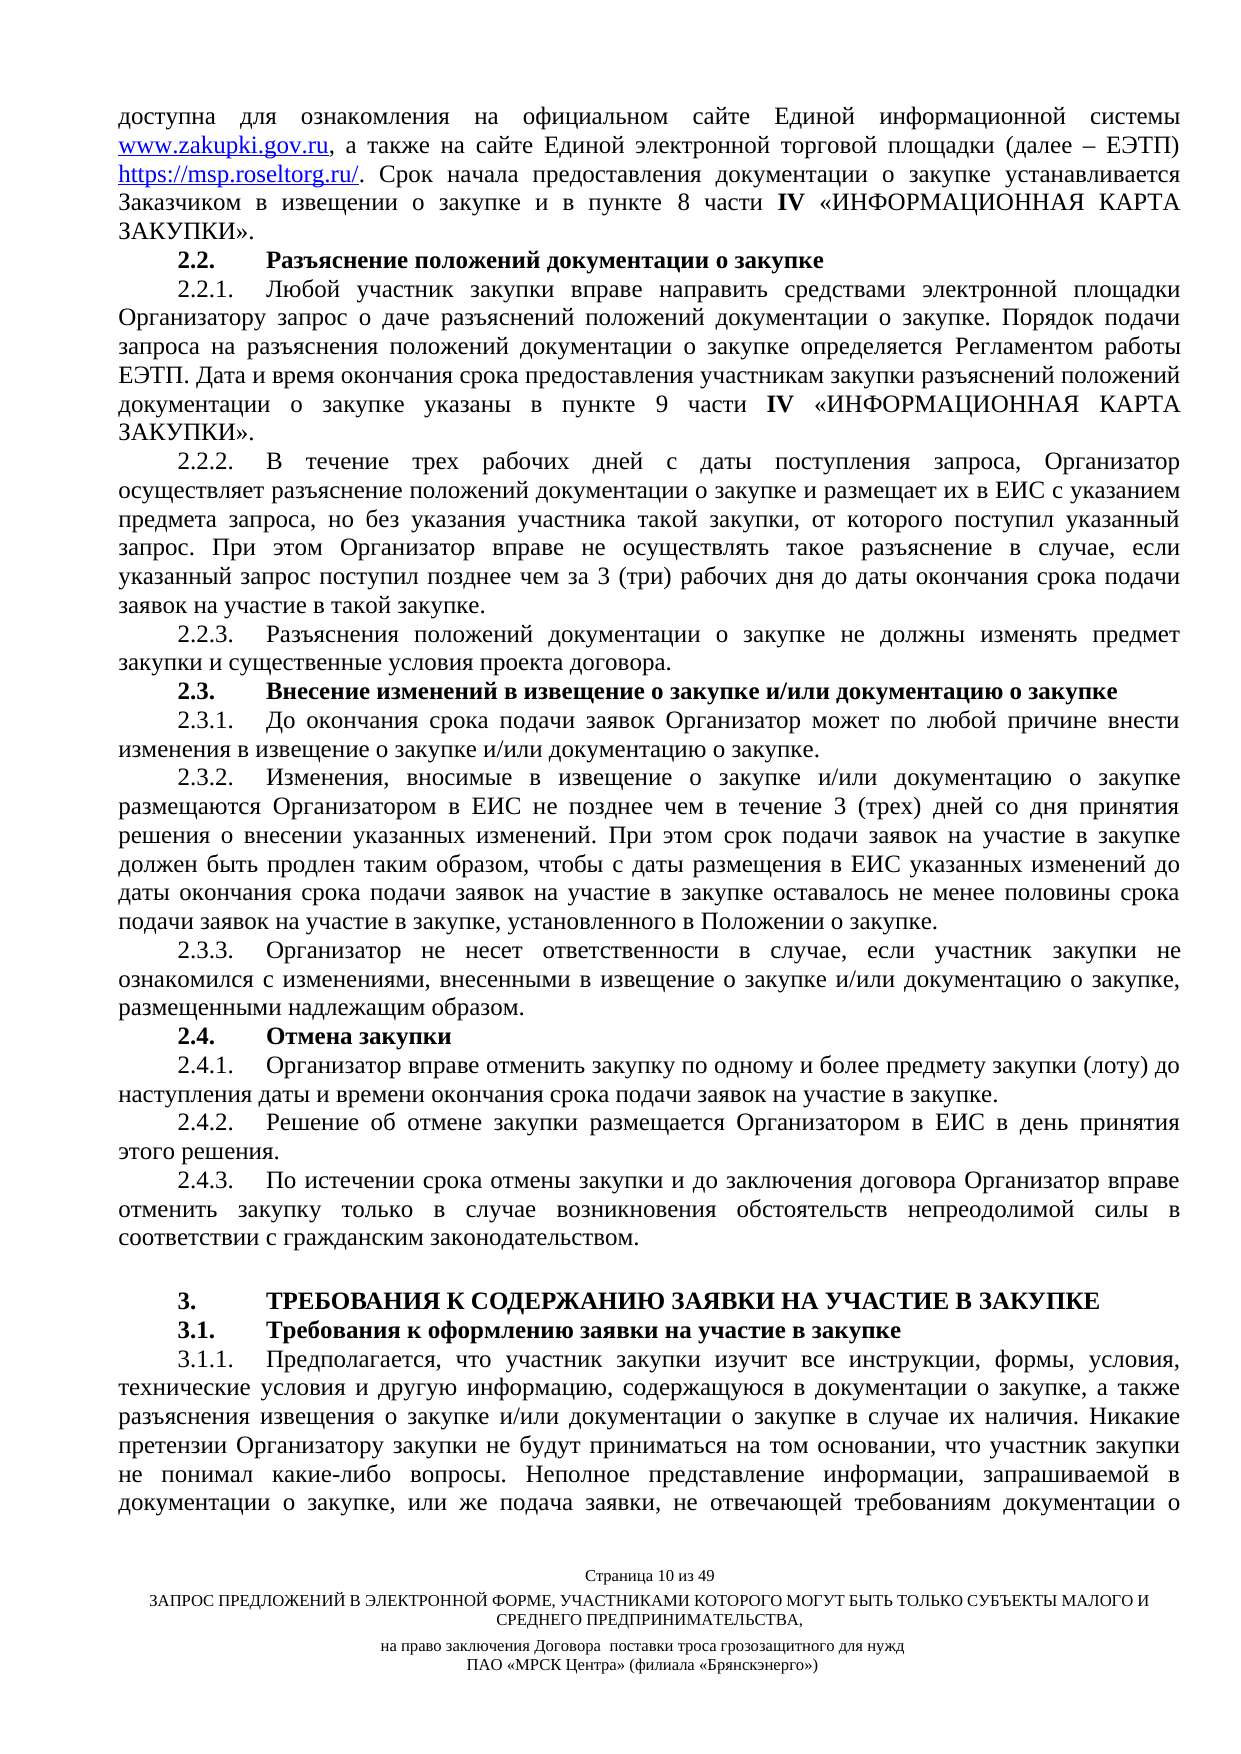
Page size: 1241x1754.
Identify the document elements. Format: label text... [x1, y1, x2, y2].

subtitle Требования к оформлению заявки на участие в закупке [118, 1315, 1181, 1344]
subtitle Любой участник закупки вправе направить средствами электронной площадки Организатору запрос о даче разъяснений положений документации о закупке. Порядок подачи запроса на разъяснения положений документации о закупке определяется Регламентом работы ЕЭТП. Дата и время окончания срока предоставления участникам закупки разъяснений положений документации о закупке указаны в пункте 9 части IV «ИНФОРМАЦИОННАЯ КАРТА ЗАКУПКИ». [118, 274, 1181, 446]
subtitle ТРЕБОВАНИЯ К СОДЕРЖАНИЮ ЗАЯВКИ НА УЧАСТИЕ В ЗАКУПКЕ [118, 1286, 1181, 1315]
subtitle В течение трех рабочих дней с даты поступления запроса, Организатор осуществляет разъяснение положений документации о закупке и размещает их в ЕИС с указанием предмета запроса, но без указания участника такой закупки, от которого поступил указанный запрос. При этом Организатор вправе не осуществлять такое разъяснение в случае, если указанный запрос поступил позднее чем за 3 (три) рабочих дня до даты окончания срока подачи заявок на участие в такой закупке. [118, 446, 1181, 619]
subtitle Отмена закупки [118, 1021, 1181, 1050]
subtitle Решение об отмене закупки размещается Организатором в ЕИС в день принятия этого решения. [118, 1107, 1181, 1165]
subtitle Организатор вправе отменить закупку по одному и более предмету закупки (лоту) до наступления даты и времени окончания срока подачи заявок на участие в закупке. [118, 1050, 1181, 1107]
subtitle До окончания срока подачи заявок Организатор может по любой причине внести изменения в извещение о закупке и/или документацию о закупке. [118, 705, 1181, 762]
subtitle Организатор не несет ответственности в случае, если участник закупки не ознакомился с изменениями, внесенными в извещение о закупке и/или документацию о закупке, размещенными надлежащим образом. [118, 935, 1181, 1021]
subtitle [118, 101, 1181, 245]
subtitle Внесение изменений в извещение о закупке и/или документацию о закупке [118, 676, 1181, 705]
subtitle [118, 1344, 1181, 1516]
subtitle По истечении срока отмены закупки и до заключения договора Организатор вправе отменить закупку только в случае возникновения обстоятельств непреодолимой силы в соответствии с гражданским законодательством. [118, 1165, 1181, 1251]
subtitle Разъяснение положений документации о закупке [118, 245, 1181, 274]
subtitle Разъяснения положений документации о закупке не должны изменять предмет закупки и существенные условия проекта договора. [118, 619, 1181, 676]
subtitle Изменения, вносимые в извещение о закупке и/или документацию о закупке размещаются Организатором в ЕИС не позднее чем в течение 3 (трех) дней со дня принятия решения о внесении указанных изменений. При этом срок подачи заявок на участие в закупке должен быть продлен таким образом, чтобы с даты размещения в ЕИС указанных изменений до даты окончания срока подачи заявок на участие в закупке оставалось не менее половины срока подачи заявок на участие в закупке, установленного в Положении о закупке. [118, 762, 1181, 935]
